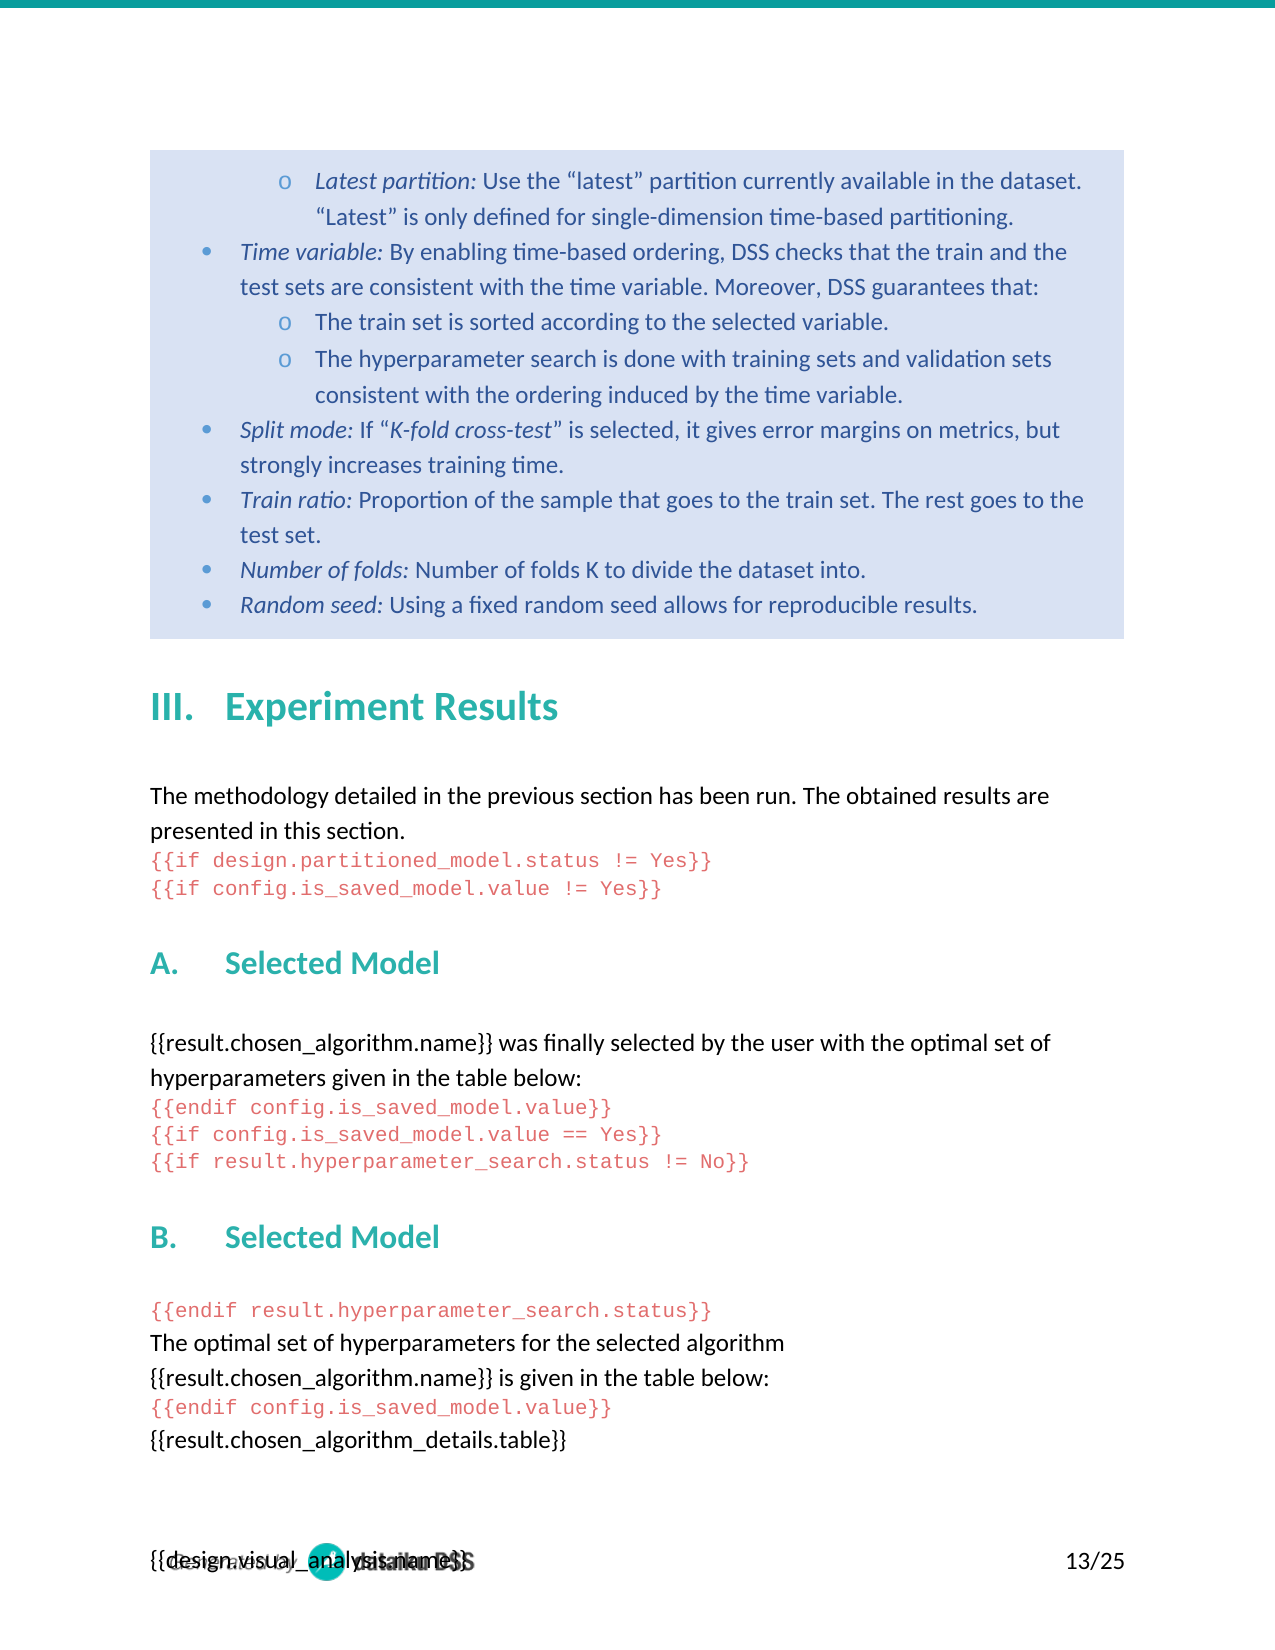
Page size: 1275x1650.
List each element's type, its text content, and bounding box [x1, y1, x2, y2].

text {{endif config.is_saved_model.value}} [150, 1097, 1125, 1120]
text {{if design.partitioned_model.status != Yes}} [150, 851, 1125, 874]
subtitle Selected Model [150, 1216, 1125, 1256]
subtitle Selected Model [150, 942, 1125, 983]
text {{result.chosen_algorithm.name}} was finally selected by the user with the optimal set of hyperparameters given in the table below: [150, 1027, 1125, 1092]
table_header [150, 150, 1124, 639]
picture [0, 0, 1275, 8]
text The optimal set of hyperparameters for the selected algorithm {{result.chosen_algorithm.name}} is given in the table below: [150, 1327, 1125, 1393]
text {{if config.is_saved_model.value != Yes}} [150, 878, 1125, 901]
subtitle Experiment Results [150, 680, 1125, 731]
text The methodology detailed in the previous section has been run. The obtained results are presented in this section. [150, 781, 1125, 846]
picture [150, 1537, 492, 1588]
text {{endif result.hyperparameter_search.status}} [150, 1300, 1125, 1324]
text {{result.chosen_algorithm_details.table}} [150, 1424, 1125, 1455]
text {{if result.hyperparameter_search.status != No}} [150, 1151, 1125, 1175]
text {{endif config.is_saved_model.value}} [150, 1397, 1125, 1421]
text {{if config.is_saved_model.value == Yes}} [150, 1124, 1125, 1147]
